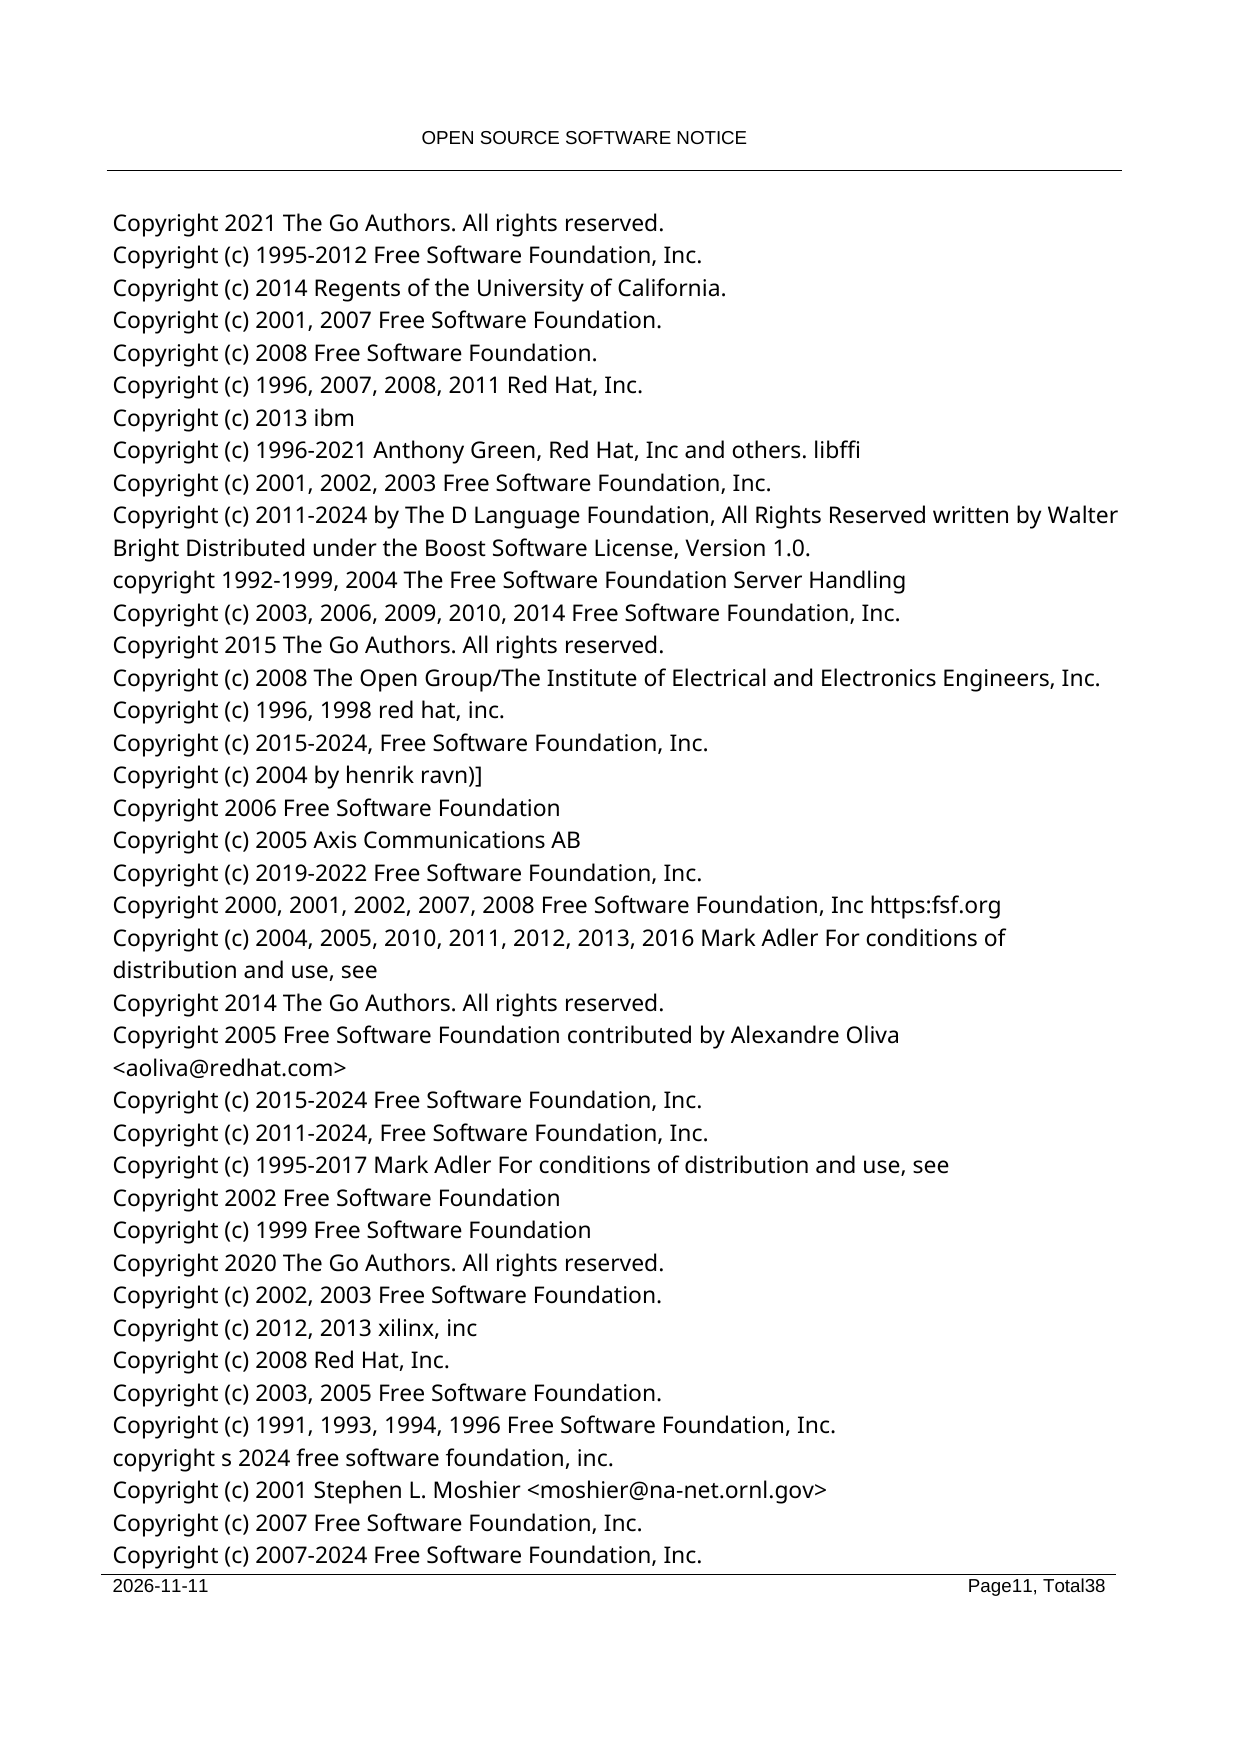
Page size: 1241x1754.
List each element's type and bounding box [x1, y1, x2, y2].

text [112, 206, 1128, 1571]
